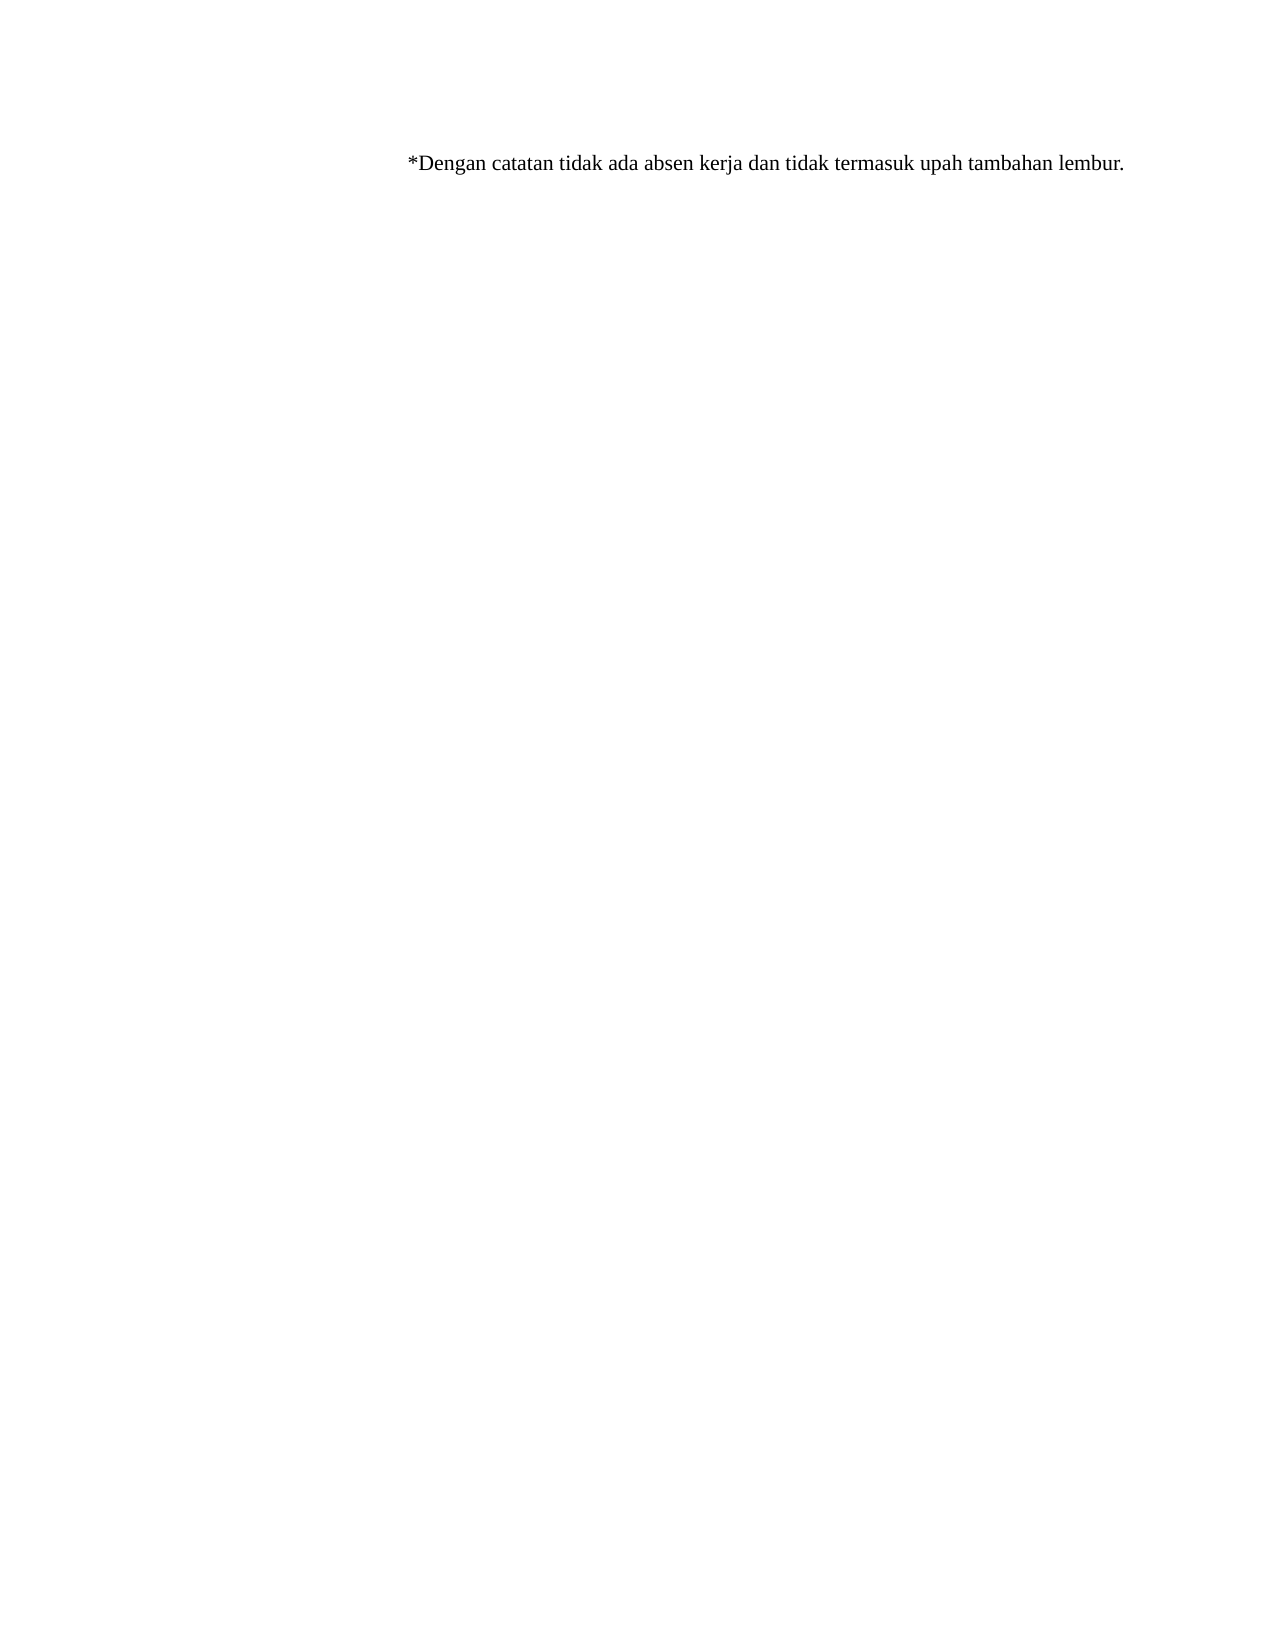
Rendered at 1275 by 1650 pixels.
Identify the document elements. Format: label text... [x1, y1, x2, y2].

text *Dengan catatan tidak ada absen kerja dan tidak termasuk upah tambahan lembur. [150, 150, 1125, 175]
